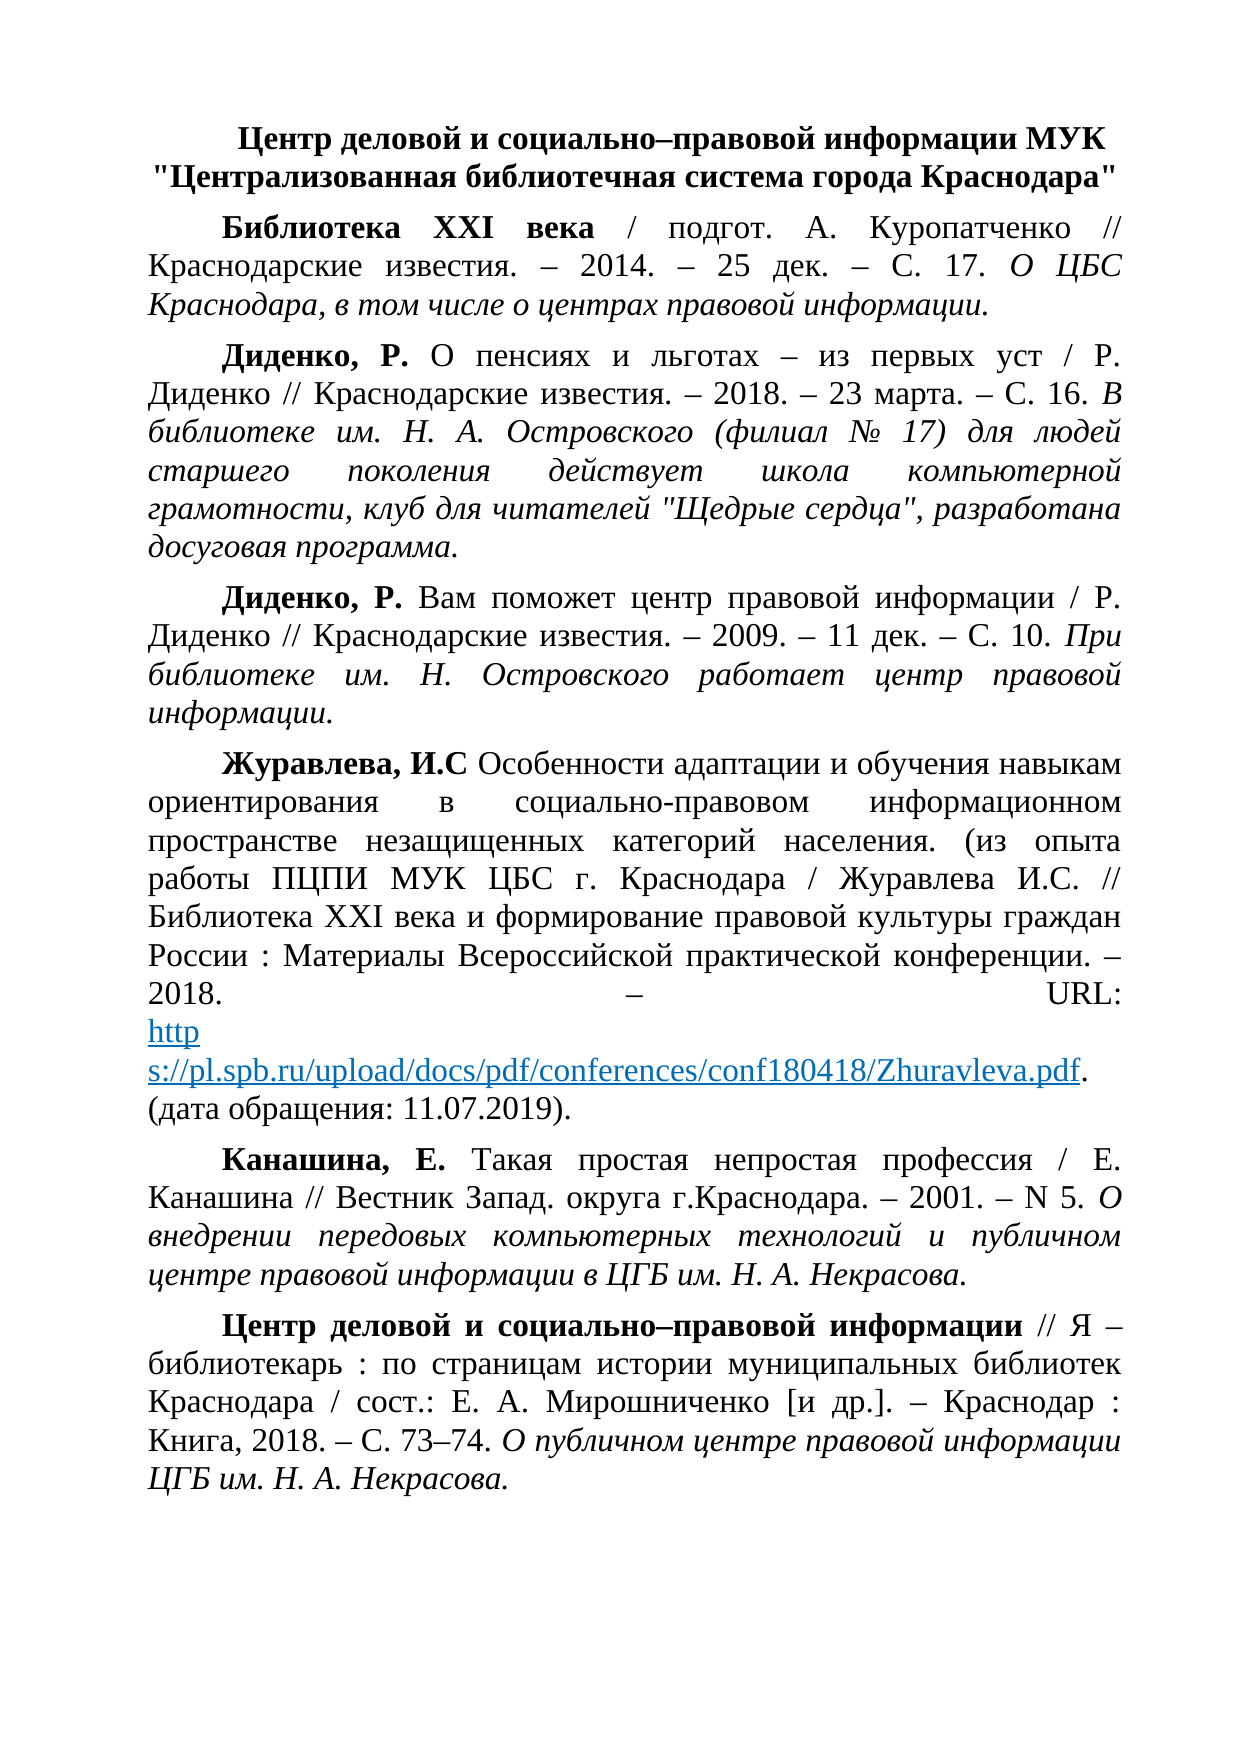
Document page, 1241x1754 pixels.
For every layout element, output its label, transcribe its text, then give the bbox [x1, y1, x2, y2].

text Канашина, Е. Такая простая непростая профессия / Е. Канашина // Вестник Запад. окpуга г.Кpаснодаpа. – 2001. – N 5. О внедрении передовых компьютерных технологий и публичном центре правовой информации в ЦГБ им. Н. А. Некрасова. [148, 1139, 1122, 1292]
text Центр деловой и социально–правовой информации МУК "Централизованная библиотечная система города Краснодара" [148, 118, 1122, 195]
text Библиотека XXI века / подгот. А. Куропатченко // Краснодарские известия. – 2014. – 25 дек. – С. 17. О ЦБС Краснодара, в том числе о центрах правовой информации. [148, 207, 1122, 322]
text Центр деловой и социально–правовой информации // Я – библиотекарь : по страницам истории муниципальных библиотек Краснодара / сост.: Е. А. Мирошниченко [и др.]. – Краснодар : Книга, 2018. – С. 73–74. О публичном центре правовой информации ЦГБ им. Н. А. Некрасова. [148, 1305, 1122, 1496]
text Диденко, Р. О пенсиях и льготах – из первых уст / Р. Диденко // Краснодарские известия. – 2018. – 23 марта. – С. 16. В библиотеке им. Н. А. Островского (филиал № 17) для людей старшего поколения действует школа компьютерной грамотности, клуб для читателей "Щедрые сердца", разработана досуговая программа. [148, 335, 1122, 565]
text Журавлева, И.С Особенности адаптации и обучения навыкам ориентирования в социально-правовом информационном пространстве незащищенных категорий населения. (из опыта работы ПЦПИ МУК ЦБС г. Краснодара / Журавлева И.С. // Библиотека XXI века и формирование правовой культуры граждан России : Материалы Всероссийской практической конференции. – 2018. – URL: https://pl.spb.ru/upload/docs/pdf/conferences/conf180418/Zhuravleva.pdf. (дата обращения: 11.07.2019). [148, 743, 1122, 1126]
text Диденко, Р. Вам поможет центр правовой информации / Р. Диденко // Краснодарские известия. – 2009. – 11 дек. – С. 10. При библиотеке им. Н. Островского работает центр правовой информации. [148, 577, 1122, 731]
